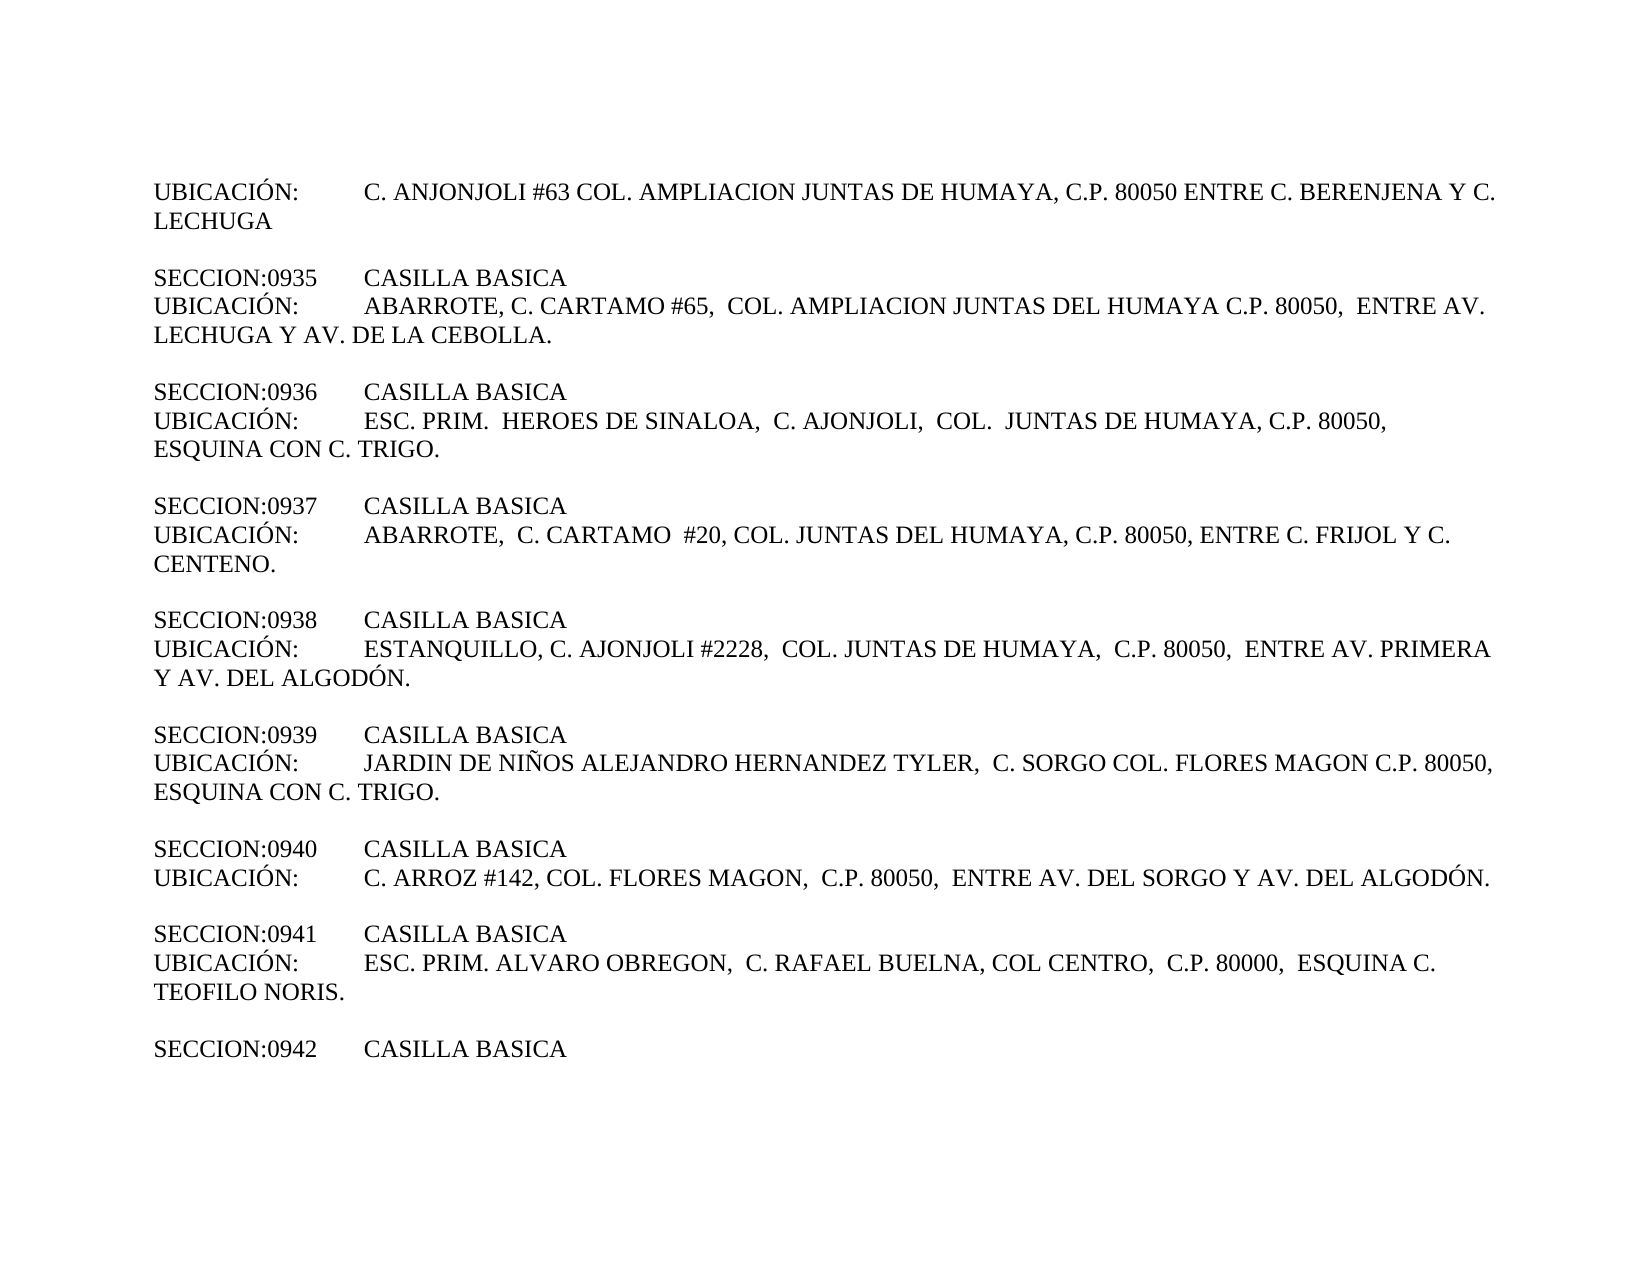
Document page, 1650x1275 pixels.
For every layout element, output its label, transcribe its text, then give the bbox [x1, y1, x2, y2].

text SECCION:0938 CASILLA BASICA [153, 606, 1502, 634]
text UBICACIÓN: ABARROTE, C. CARTAMO #20, COL. JUNTAS DEL HUMAYA, C.P. 80050, ENTRE C. FRIJOL Y C. CENTENO. [153, 520, 1502, 577]
text UBICACIÓN: C. ARROZ #142, COL. FLORES MAGON, C.P. 80050, ENTRE AV. DEL SORGO Y AV. DEL ALGODÓN. [153, 863, 1502, 892]
text SECCION:0935 CASILLA BASICA [153, 263, 1502, 291]
text UBICACIÓN: JARDIN DE NIÑOS ALEJANDRO HERNANDEZ TYLER, C. SORGO COL. FLORES MAGON C.P. 80050, ESQUINA CON C. TRIGO. [153, 748, 1502, 806]
text UBICACIÓN: ABARROTE, C. CARTAMO #65, COL. AMPLIACION JUNTAS DEL HUMAYA C.P. 80050, ENTRE AV. LECHUGA Y AV. DE LA CEBOLLA. [153, 291, 1502, 349]
text SECCION:0937 CASILLA BASICA [153, 491, 1502, 520]
text SECCION:0941 CASILLA BASICA [153, 919, 1502, 948]
text SECCION:0942 CASILLA BASICA [153, 1034, 1502, 1063]
text UBICACIÓN: ESC. PRIM. HEROES DE SINALOA, C. AJONJOLI, COL. JUNTAS DE HUMAYA, C.P. 80050, ESQUINA CON C. TRIGO. [153, 406, 1502, 463]
text SECCION:0939 CASILLA BASICA [153, 720, 1502, 748]
text SECCION:0940 CASILLA BASICA [153, 834, 1502, 863]
text UBICACIÓN: ESC. PRIM. ALVARO OBREGON, C. RAFAEL BUELNA, COL CENTRO, C.P. 80000, ESQUINA C. TEOFILO NORIS. [153, 948, 1502, 1006]
text UBICACIÓN: ESTANQUILLO, C. AJONJOLI #2228, COL. JUNTAS DE HUMAYA, C.P. 80050, ENTRE AV. PRIMERA Y AV. DEL ALGODÓN. [153, 634, 1502, 692]
text UBICACIÓN: C. ANJONJOLI #63 COL. AMPLIACION JUNTAS DE HUMAYA, C.P. 80050 ENTRE C. BERENJENA Y C. LECHUGA [153, 177, 1502, 235]
text SECCION:0936 CASILLA BASICA [153, 377, 1502, 406]
